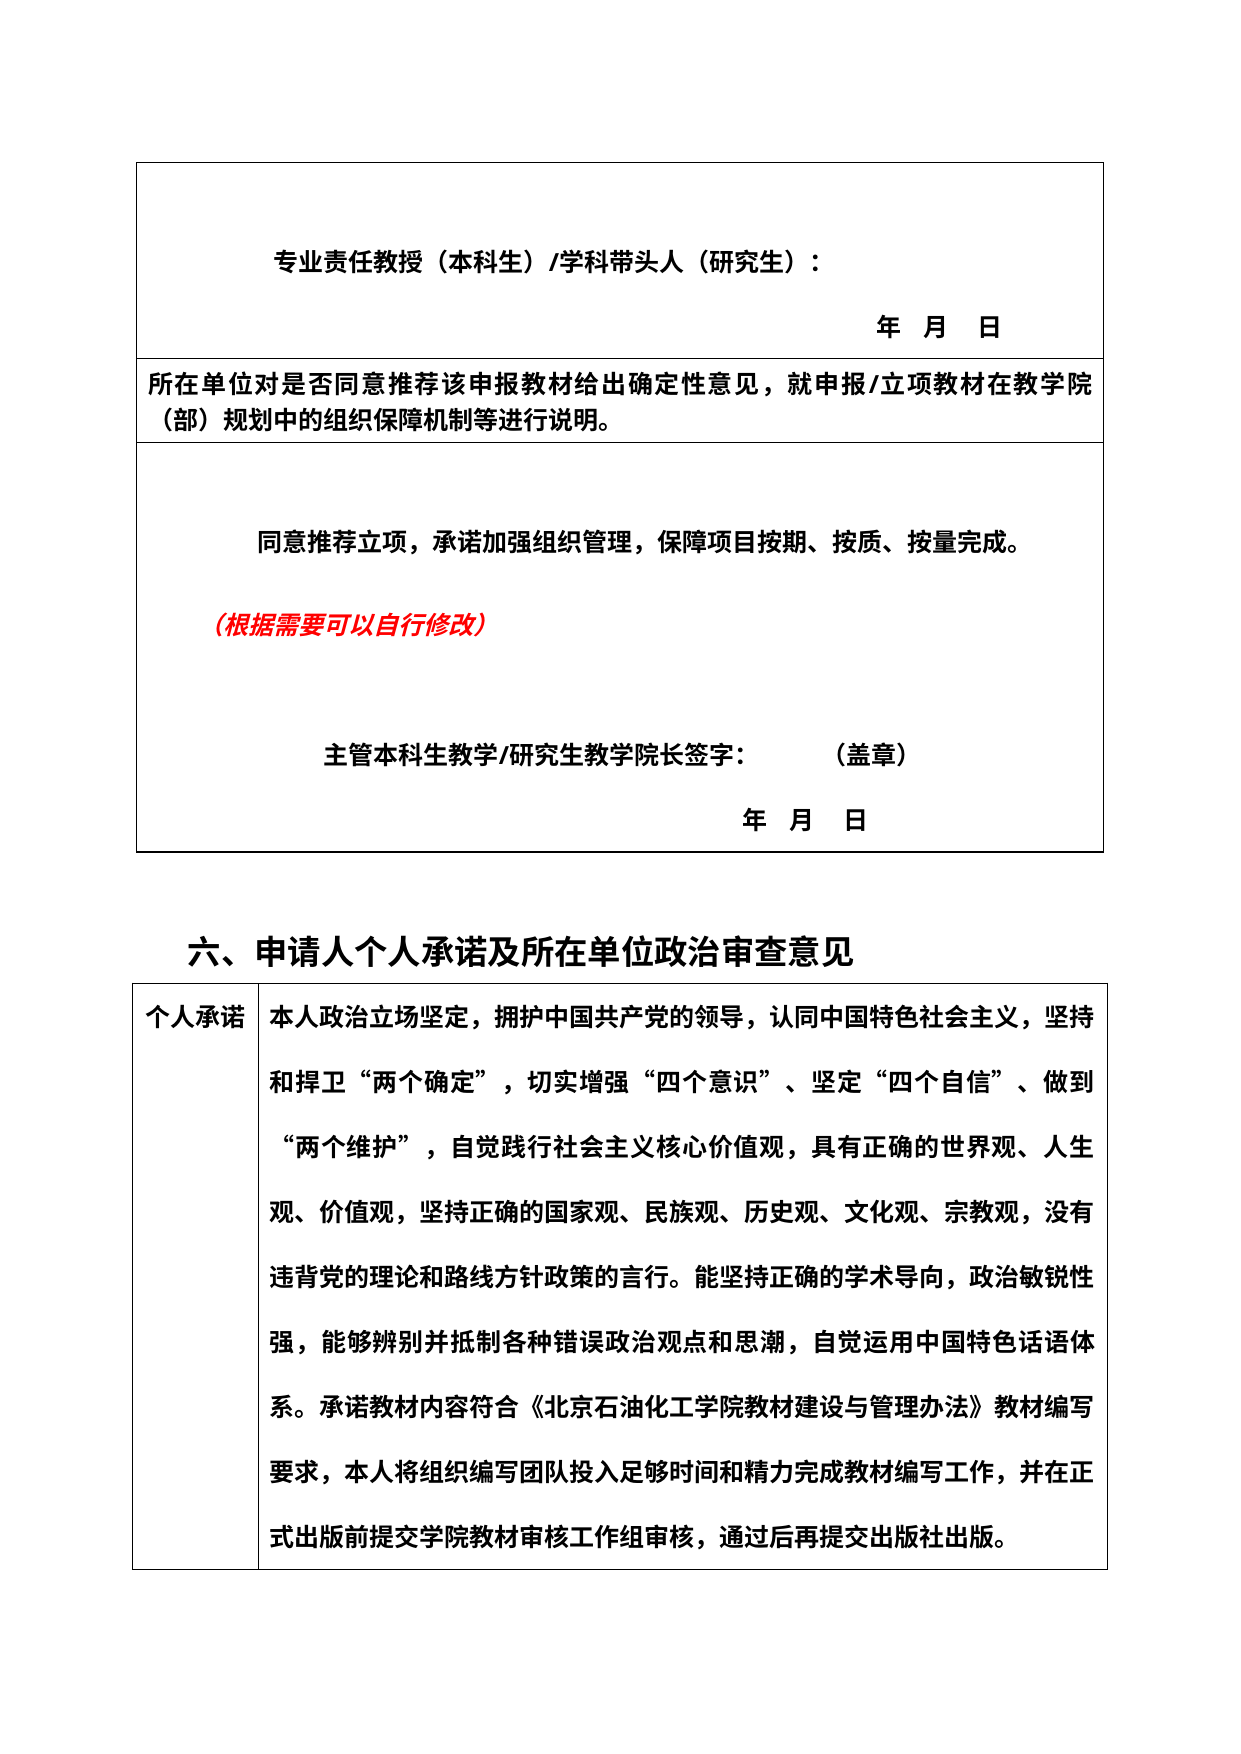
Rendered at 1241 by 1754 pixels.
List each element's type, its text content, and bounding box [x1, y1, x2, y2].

text 六、申请人个人承诺及所在单位政治审查意见 [187, 917, 1063, 982]
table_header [137, 163, 1103, 358]
table_cell 同意推荐立项，承诺加强组织管理，保障项目按期、按质、按量完成。 （根据需要可以自行修改） 主管本科生教学/研究生教学院长签字： （盖章） 年 月 日 [137, 443, 1103, 851]
table_header 个人承诺 [133, 984, 258, 1568]
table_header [259, 984, 1107, 1568]
table_cell 所在单位对是否同意推荐该申报教材给出确定性意见，就申报/立项教材在教学院（部）规划中的组织保障机制等进行说明。 [137, 359, 1103, 442]
